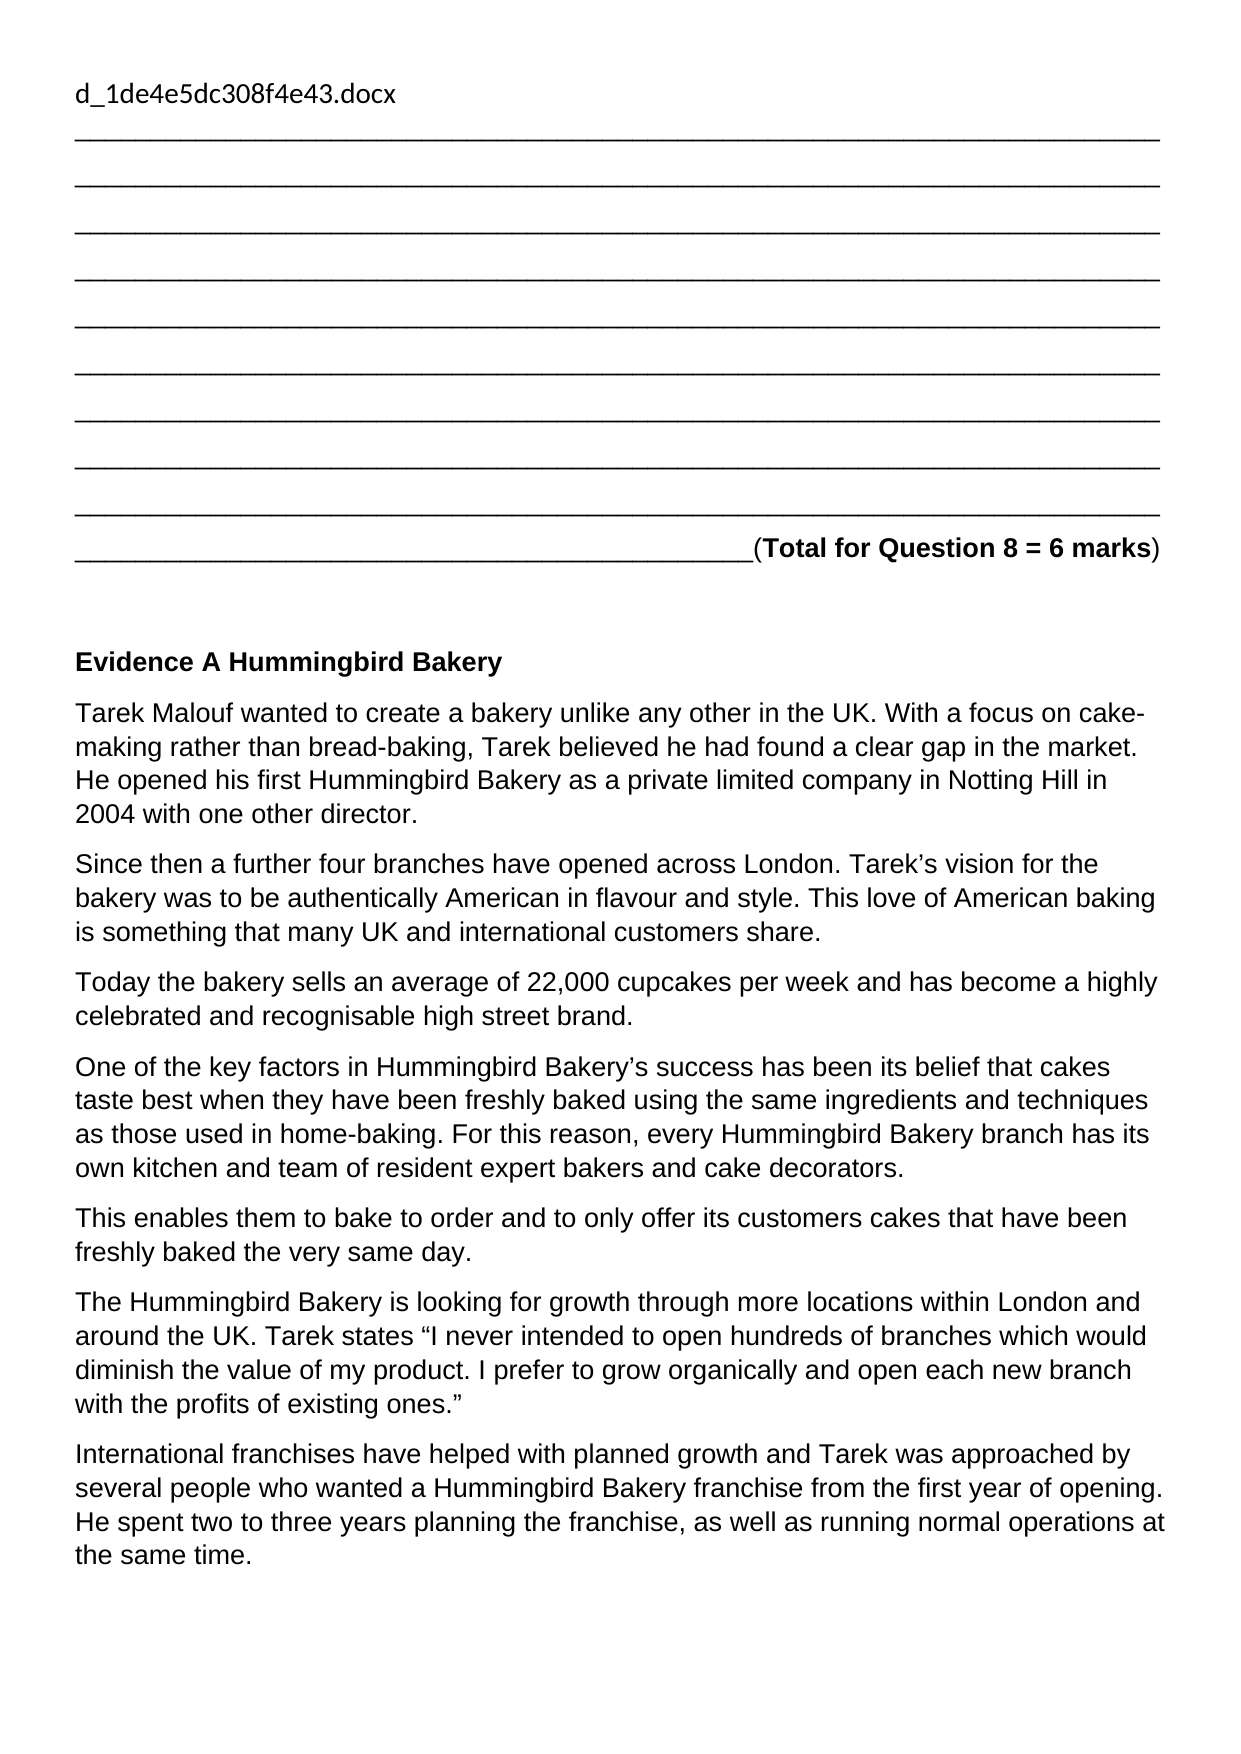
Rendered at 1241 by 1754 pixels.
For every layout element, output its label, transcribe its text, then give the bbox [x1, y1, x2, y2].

text This enables them to bake to order and to only offer its customers cakes that have been freshly baked the very same day. [75, 1202, 1165, 1267]
text Tarek Malouf wanted to create a bakery unlike any other in the UK. With a focus on cake-making rather than bread-baking, Tarek believed he had found a clear gap in the market. He opened his first Hummingbird Bakery as a private limited company in Notting Hill in 2004 with one other director. [75, 697, 1165, 829]
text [75, 111, 1165, 564]
text Today the bakery sells an average of 22,000 cupcakes per week and has become a highly celebrated and recognisable high street brand. [75, 966, 1165, 1031]
text One of the key factors in Hummingbird Bakery’s success has been its belief that cakes taste best when they have been freshly baked using the same ingredients and techniques as those used in home-baking. For this reason, every Hummingbird Bakery branch has its own kitchen and team of resident expert bakers and cake decorators. [75, 1051, 1165, 1183]
text Since then a further four branches have opened across London. Tarek’s vision for the bakery was to be authentically American in flavour and style. This love of American baking is something that many UK and international customers share. [75, 848, 1165, 947]
text The Hummingbird Bakery is looking for growth through more locations within London and around the UK. Tarek states “I never intended to open hundreds of branches which would diminish the value of my product. I prefer to grow organically and open each new branch with the profits of existing ones.” [75, 1286, 1165, 1419]
text Evidence A Hummingbird Bakery [75, 646, 1165, 678]
text International franchises have helped with planned growth and Tarek was approached by several people who wanted a Hummingbird Bakery franchise from the first year of opening. He spent two to three years planning the franchise, as well as running normal operations at the same time. [75, 1438, 1165, 1571]
